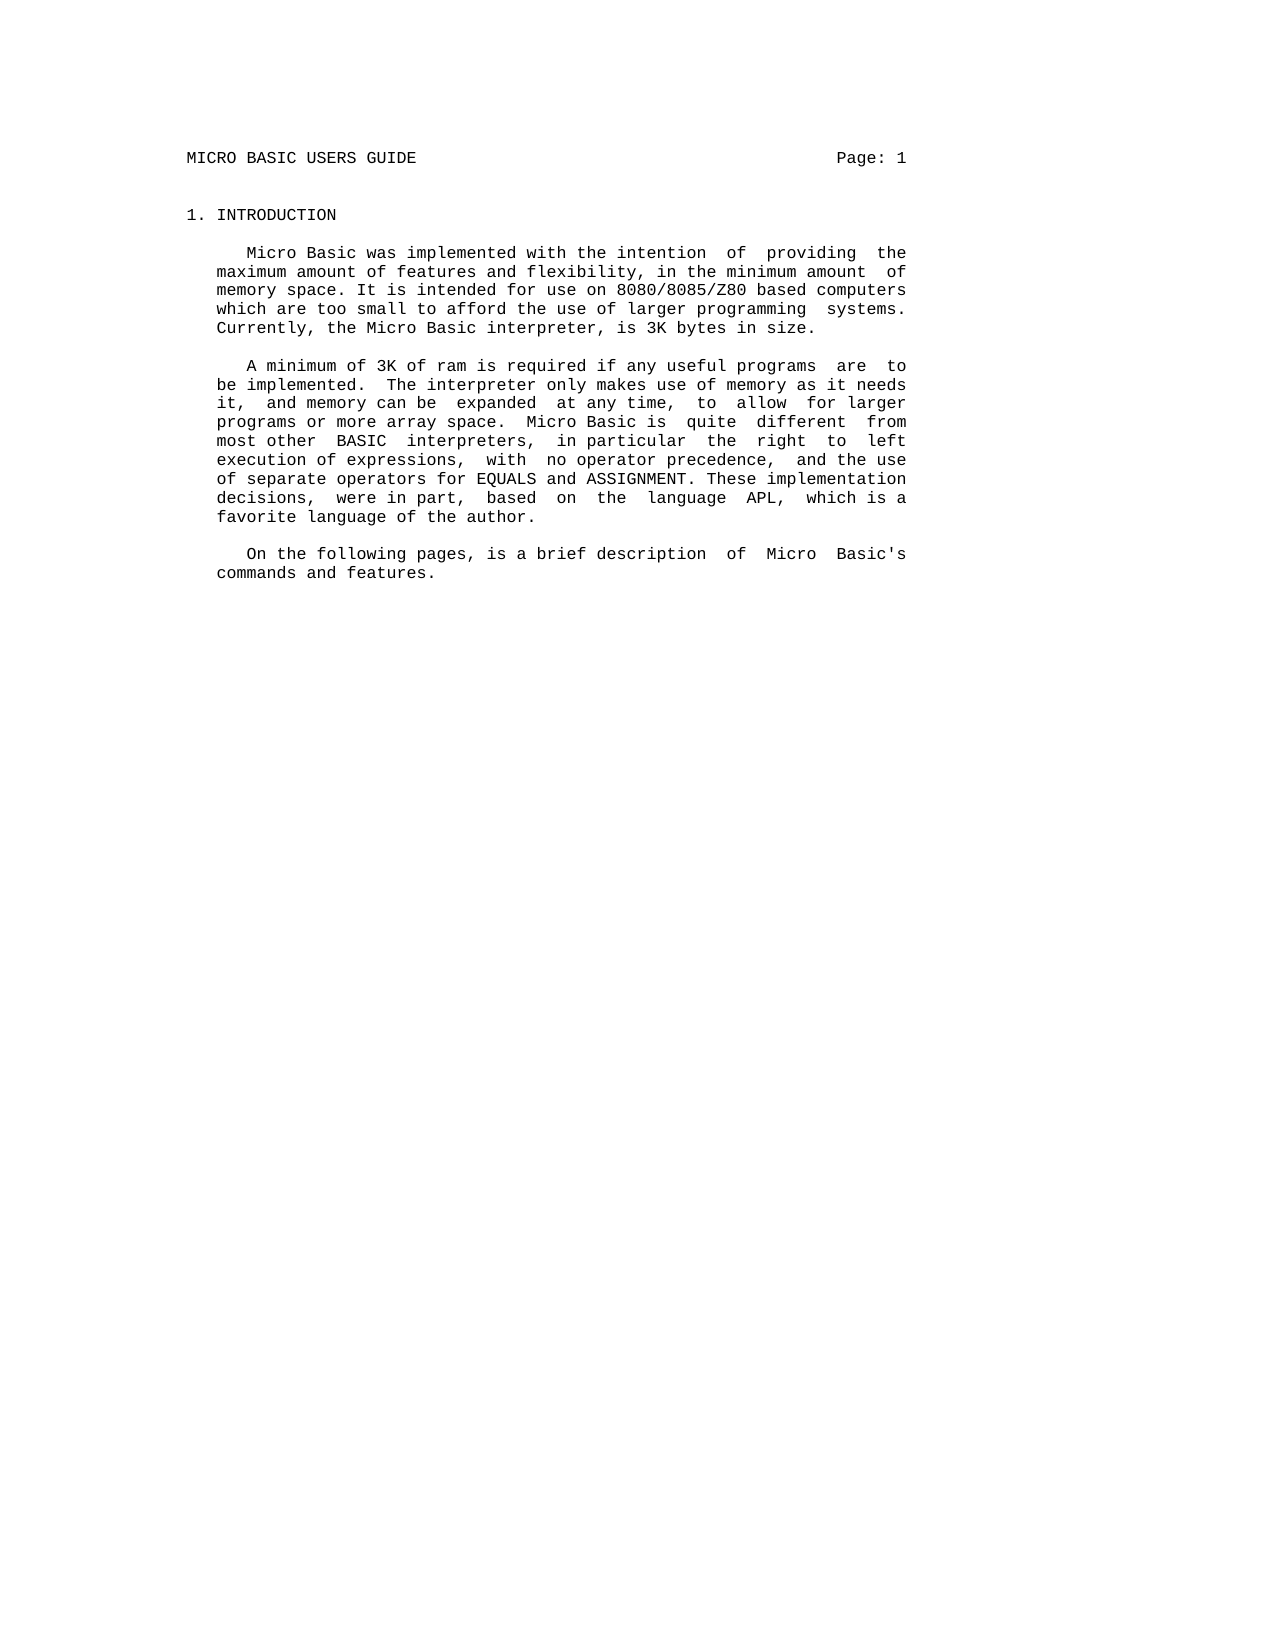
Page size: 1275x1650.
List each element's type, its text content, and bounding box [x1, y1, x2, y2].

text most other BASIC interpreters, in particular the right to left [156, 433, 1118, 452]
text memory space. It is intended for use on 8080/8085/Z80 based computers [156, 282, 1118, 301]
text maximum amount of features and flexibility, in the minimum amount of [156, 263, 1118, 282]
text commands and features. [156, 565, 1118, 584]
text be implemented. The interpreter only makes use of memory as it needs [156, 376, 1118, 395]
text it, and memory can be expanded at any time, to allow for larger [156, 395, 1118, 414]
text which are too small to afford the use of larger programming systems. [156, 301, 1118, 320]
text programs or more array space. Micro Basic is quite different from [156, 414, 1118, 433]
text decisions, were in part, based on the language APL, which is a [156, 489, 1118, 508]
text Micro Basic was implemented with the intention of providing the [156, 244, 1118, 263]
text of separate operators for EQUALS and ASSIGNMENT. These implementation [156, 471, 1118, 489]
text 1. INTRODUCTION [156, 207, 1118, 225]
text MICRO BASIC USERS GUIDE Page: 1 [156, 150, 1118, 169]
text A minimum of 3K of ram is required if any useful programs are to [156, 357, 1118, 376]
text On the following pages, is a brief description of Micro Basic's [156, 546, 1118, 565]
text execution of expressions, with no operator precedence, and the use [156, 452, 1118, 471]
text favorite language of the author. [156, 508, 1118, 527]
text Currently, the Micro Basic interpreter, is 3K bytes in size. [156, 320, 1118, 338]
